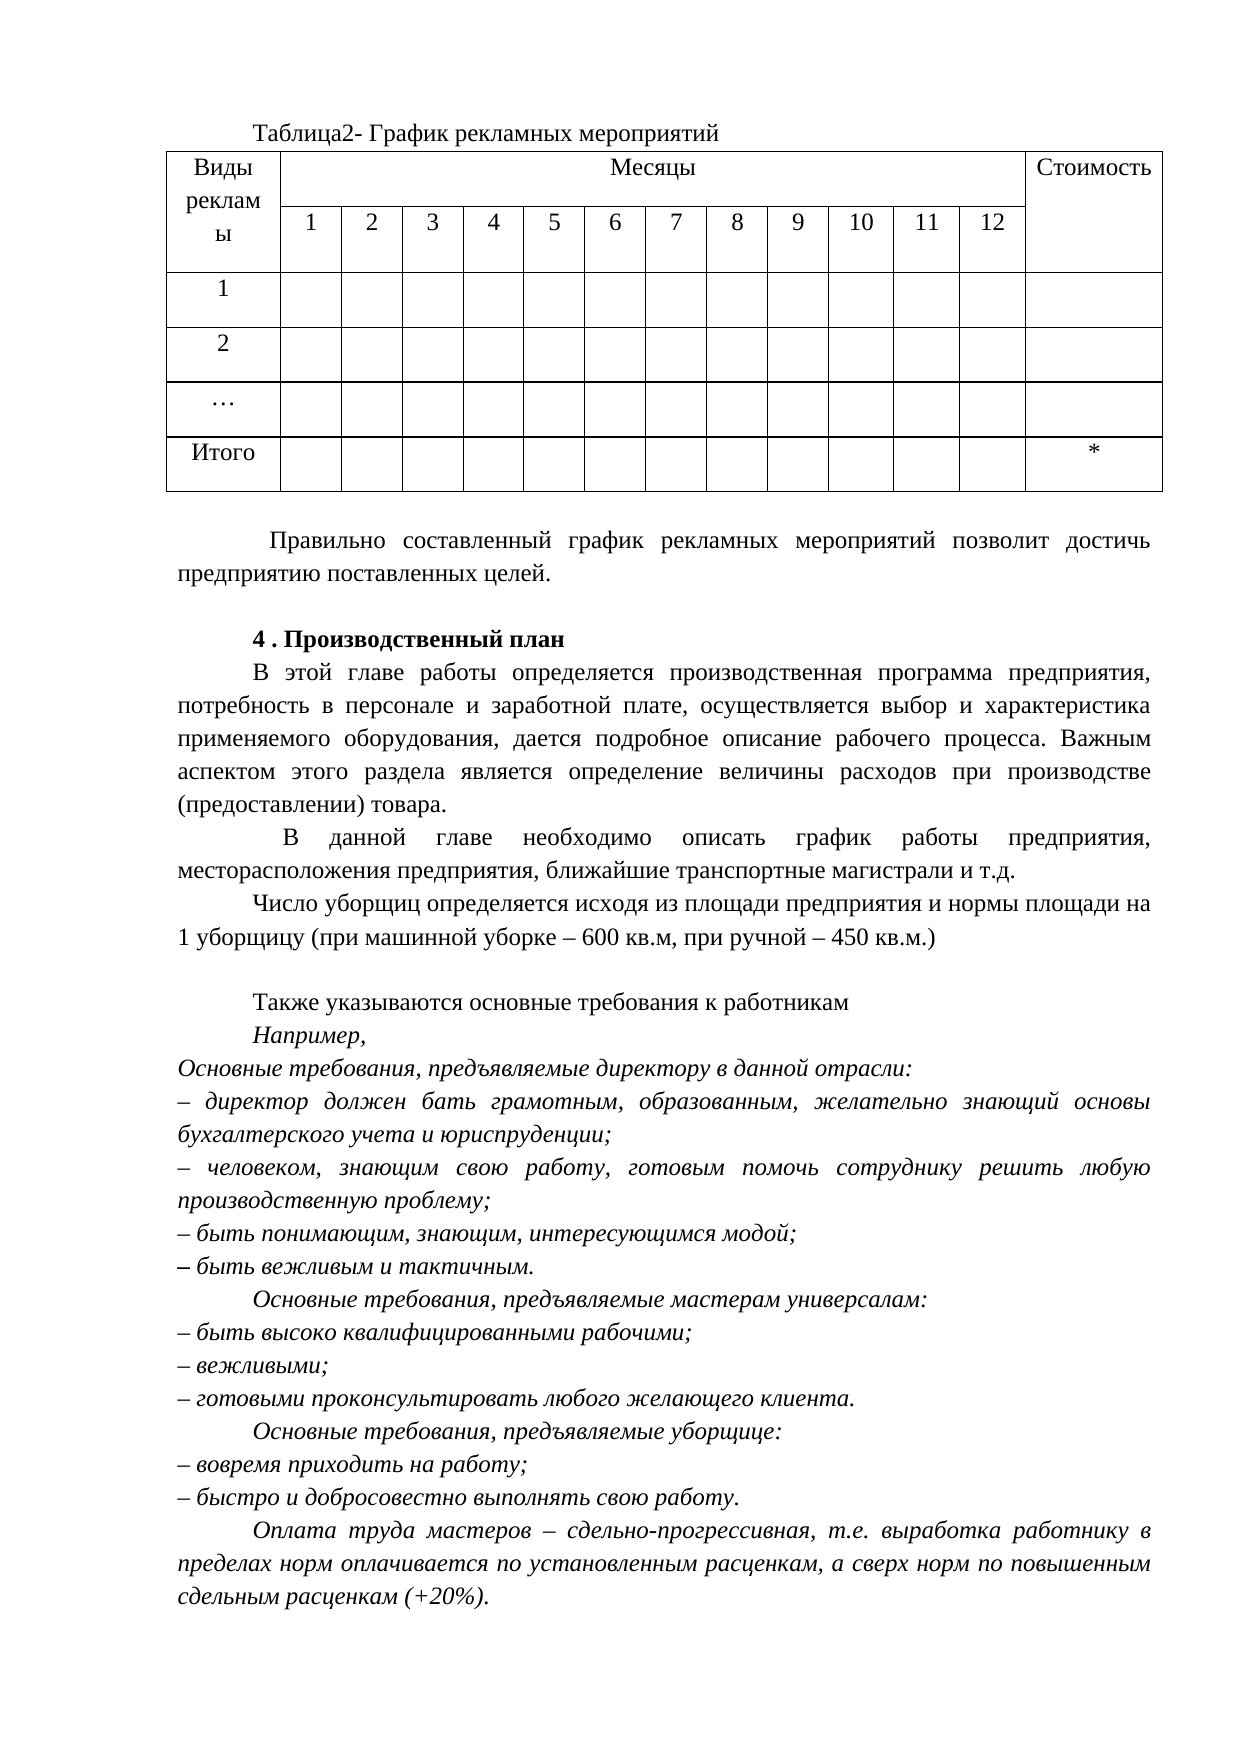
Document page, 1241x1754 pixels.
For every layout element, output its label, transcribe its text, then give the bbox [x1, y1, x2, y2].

table_cell [524, 438, 584, 491]
table_cell [768, 383, 828, 436]
table_cell [707, 328, 767, 381]
table_cell [1026, 383, 1162, 436]
text Например, [177, 1020, 1152, 1049]
table_cell 8 [707, 207, 767, 272]
text – быть понимающим, знающим, интересующимся модой; [177, 1218, 1152, 1247]
table_cell [585, 438, 645, 491]
table_cell [585, 383, 645, 436]
table_cell [894, 438, 959, 491]
table_cell [960, 273, 1025, 327]
table_cell 6 [585, 207, 645, 272]
table_cell [829, 438, 893, 491]
table_cell [894, 328, 959, 381]
table_cell 1 [281, 207, 341, 272]
table_cell 3 [403, 207, 463, 272]
table_cell [342, 273, 402, 327]
table_cell 2 [167, 328, 280, 381]
text Правильно составленный график рекламных мероприятий позволит достичь предприятию поставленных целей. [177, 525, 1152, 587]
table_cell [342, 438, 402, 491]
text 4 . Производственный план [177, 624, 1152, 653]
table_cell [281, 273, 341, 327]
table_cell [342, 328, 402, 381]
table_cell [281, 383, 341, 436]
table_cell [524, 328, 584, 381]
text Оплата труда мастеров – сдельно-прогрессивная, т.е. выработка работнику в пределах норм оплачивается по установленным расценкам, а сверх норм по повышенным сдельным расценкам (+20%). [177, 1515, 1152, 1610]
text – вежливыми; [177, 1350, 1152, 1379]
table_cell [707, 273, 767, 327]
text – вовремя приходить на работу; [177, 1449, 1152, 1478]
table_header Виды рекламы [167, 152, 280, 272]
table_cell [524, 383, 584, 436]
text – быть высоко квалифицированными рабочими; [177, 1317, 1152, 1346]
table_cell [464, 328, 523, 381]
table_cell 2 [342, 207, 402, 272]
table_cell [768, 328, 828, 381]
text – быстро и добросовестно выполнять свою работу. [177, 1482, 1152, 1511]
text Основные требования, предъявляемые уборщице: [177, 1416, 1152, 1445]
table_cell * [1026, 438, 1162, 491]
table_cell [464, 438, 523, 491]
text – директор должен бать грамотным, образованным, желательно знающий основы бухгалтерского учета и юриспруденции; [177, 1086, 1152, 1148]
text – готовыми проконсультировать любого желающего клиента. [177, 1383, 1152, 1412]
table_cell [1026, 328, 1162, 381]
table_cell [707, 383, 767, 436]
text – быть вежливым и тактичным. [177, 1251, 1152, 1280]
table_cell 10 [829, 207, 893, 272]
table_cell [281, 328, 341, 381]
table_cell 4 [464, 207, 523, 272]
table_cell [707, 438, 767, 491]
table_cell [960, 383, 1025, 436]
table_cell [585, 273, 645, 327]
text Основные требования, предъявляемые мастерам универсалам: [177, 1284, 1152, 1313]
table_cell [403, 383, 463, 436]
text Также указываются основные требования к работникам [177, 987, 1152, 1016]
table_cell [894, 273, 959, 327]
table_cell … [167, 383, 280, 436]
text – человеком, знающим свою работу, готовым помочь сотруднику решить любую производственную проблему; [177, 1152, 1152, 1214]
table_cell 5 [524, 207, 584, 272]
table_cell [829, 328, 893, 381]
table_cell 9 [768, 207, 828, 272]
text Число уборщиц определяется исходя из площади предприятия и нормы площади на 1 уборщицу (при машинной уборке – 600 кв.м, при ручной – 450 кв.м.) [177, 888, 1152, 950]
text В этой главе работы определяется производственная программа предприятия, потребность в персонале и заработной плате, осуществляется выбор и характеристика применяемого оборудования, дается подробное описание рабочего процесса. Важным аспектом этого раздела является определение величины расходов при производстве (предоставлении) товара. [177, 657, 1152, 818]
table_header Стоимость [1026, 152, 1162, 272]
table_cell [960, 438, 1025, 491]
text Таблица2- График рекламных мероприятий [252, 118, 1152, 147]
table_header Месяцы [281, 152, 1025, 206]
table_cell [646, 328, 706, 381]
table_cell [585, 328, 645, 381]
table_cell [768, 438, 828, 491]
table_cell [646, 383, 706, 436]
table_cell 7 [646, 207, 706, 272]
table_cell Итого [167, 438, 280, 491]
table_cell [342, 383, 402, 436]
table_cell 11 [894, 207, 959, 272]
table_cell [960, 328, 1025, 381]
table_cell [829, 273, 893, 327]
table_cell [403, 328, 463, 381]
table_cell [1026, 273, 1162, 327]
table_cell 12 [960, 207, 1025, 272]
table_cell [524, 273, 584, 327]
table_cell [646, 438, 706, 491]
table_cell [464, 383, 523, 436]
table_cell [281, 438, 341, 491]
table_cell 1 [167, 273, 280, 327]
table_cell [646, 273, 706, 327]
table_cell [894, 383, 959, 436]
table_cell [464, 273, 523, 327]
table_cell [403, 438, 463, 491]
table_cell [403, 273, 463, 327]
table_cell [768, 273, 828, 327]
table_cell [829, 383, 893, 436]
text В данной главе необходимо описать график работы предприятия, месторасположения предприятия, ближайшие транспортные магистрали и т.д. [177, 822, 1152, 884]
text Основные требования, предъявляемые директору в данной отрасли: [177, 1053, 1152, 1082]
